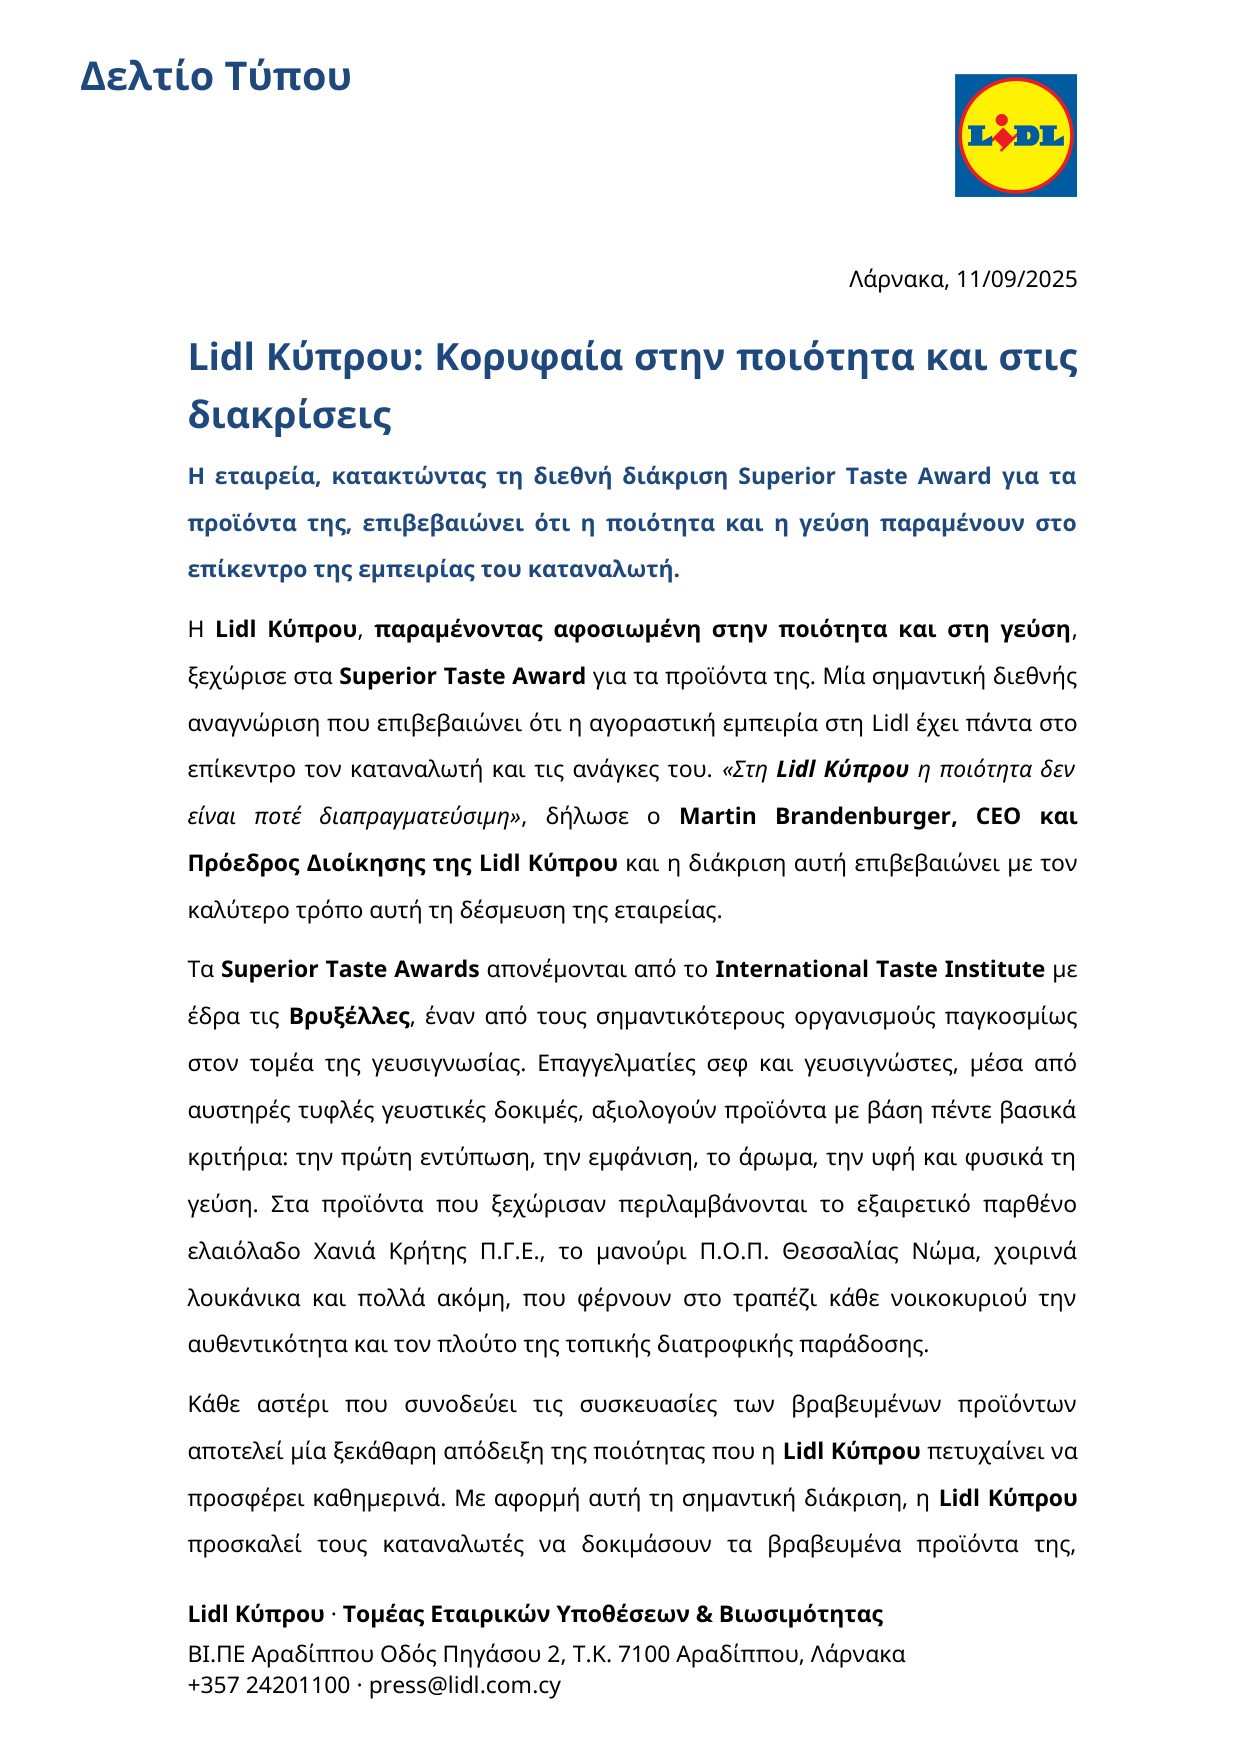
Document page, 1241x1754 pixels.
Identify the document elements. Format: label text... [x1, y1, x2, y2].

text Τα Superior Taste Awards απονέμονται από το International Taste Institute με έδρα τις Βρυξέλλες, έναν από τους σημαντικότερους οργανισμούς παγκοσμίως στον τομέα της γευσιγνωσίας. Επαγγελματίες σεφ και γευσιγνώστες, μέσα από αυστηρές τυφλές γευστικές δοκιμές, αξιολογούν προϊόντα με βάση πέντε βασικά κριτήρια: την πρώτη εντύπωση, την εμφάνιση, το άρωμα, την υφή και φυσικά τη γεύση. Στα προϊόντα που ξεχώρισαν περιλαμβάνονται το εξαιρετικό παρθένο ελαιόλαδο Χανιά Κρήτης Π.Γ.Ε., το μανούρι Π.Ο.Π. Θεσσαλίας Νώμα, χοιρινά λουκάνικα και πολλά ακόμη, που φέρνουν στο τραπέζι κάθε νοικοκυριού την αυθεντικότητα και τον πλούτο της τοπικής διατροφικής παράδοσης. [187, 953, 1078, 1360]
text Η Lidl Κύπρου, παραμένοντας αφοσιωμένη στην ποιότητα και στη γεύση, ξεχώρισε στα Superior Taste Award για τα προϊόντα της. Μία σημαντική διεθνής αναγνώριση που επιβεβαιώνει ότι η αγοραστική εμπειρία στη Lidl έχει πάντα στο επίκεντρο τον καταναλωτή και τις ανάγκες του. «Στη Lidl Κύπρου η ποιότητα δεν είναι ποτέ διαπραγματεύσιμη», δήλωσε ο Martin Brandenburger, CEO και Πρόεδρος Διοίκησης της Lidl Κύπρου και η διάκριση αυτή επιβεβαιώνει με τον καλύτερο τρόπο αυτή τη δέσμευση της εταιρείας. [187, 613, 1078, 925]
picture [954, 73, 1078, 198]
text Λάρνακα, 11/09/2025 [187, 263, 1078, 294]
text Lidl Κύπρου: Κορυφαία στην ποιότητα και στις διακρίσεις [187, 330, 1078, 439]
text Η εταιρεία, κατακτώντας τη διεθνή διάκριση Superior Taste Award για τα προϊόντα της, επιβεβαιώνει ότι η ποιότητα και η γεύση παραμένουν στο επίκεντρο της εμπειρίας του καταναλωτή. [187, 460, 1078, 585]
